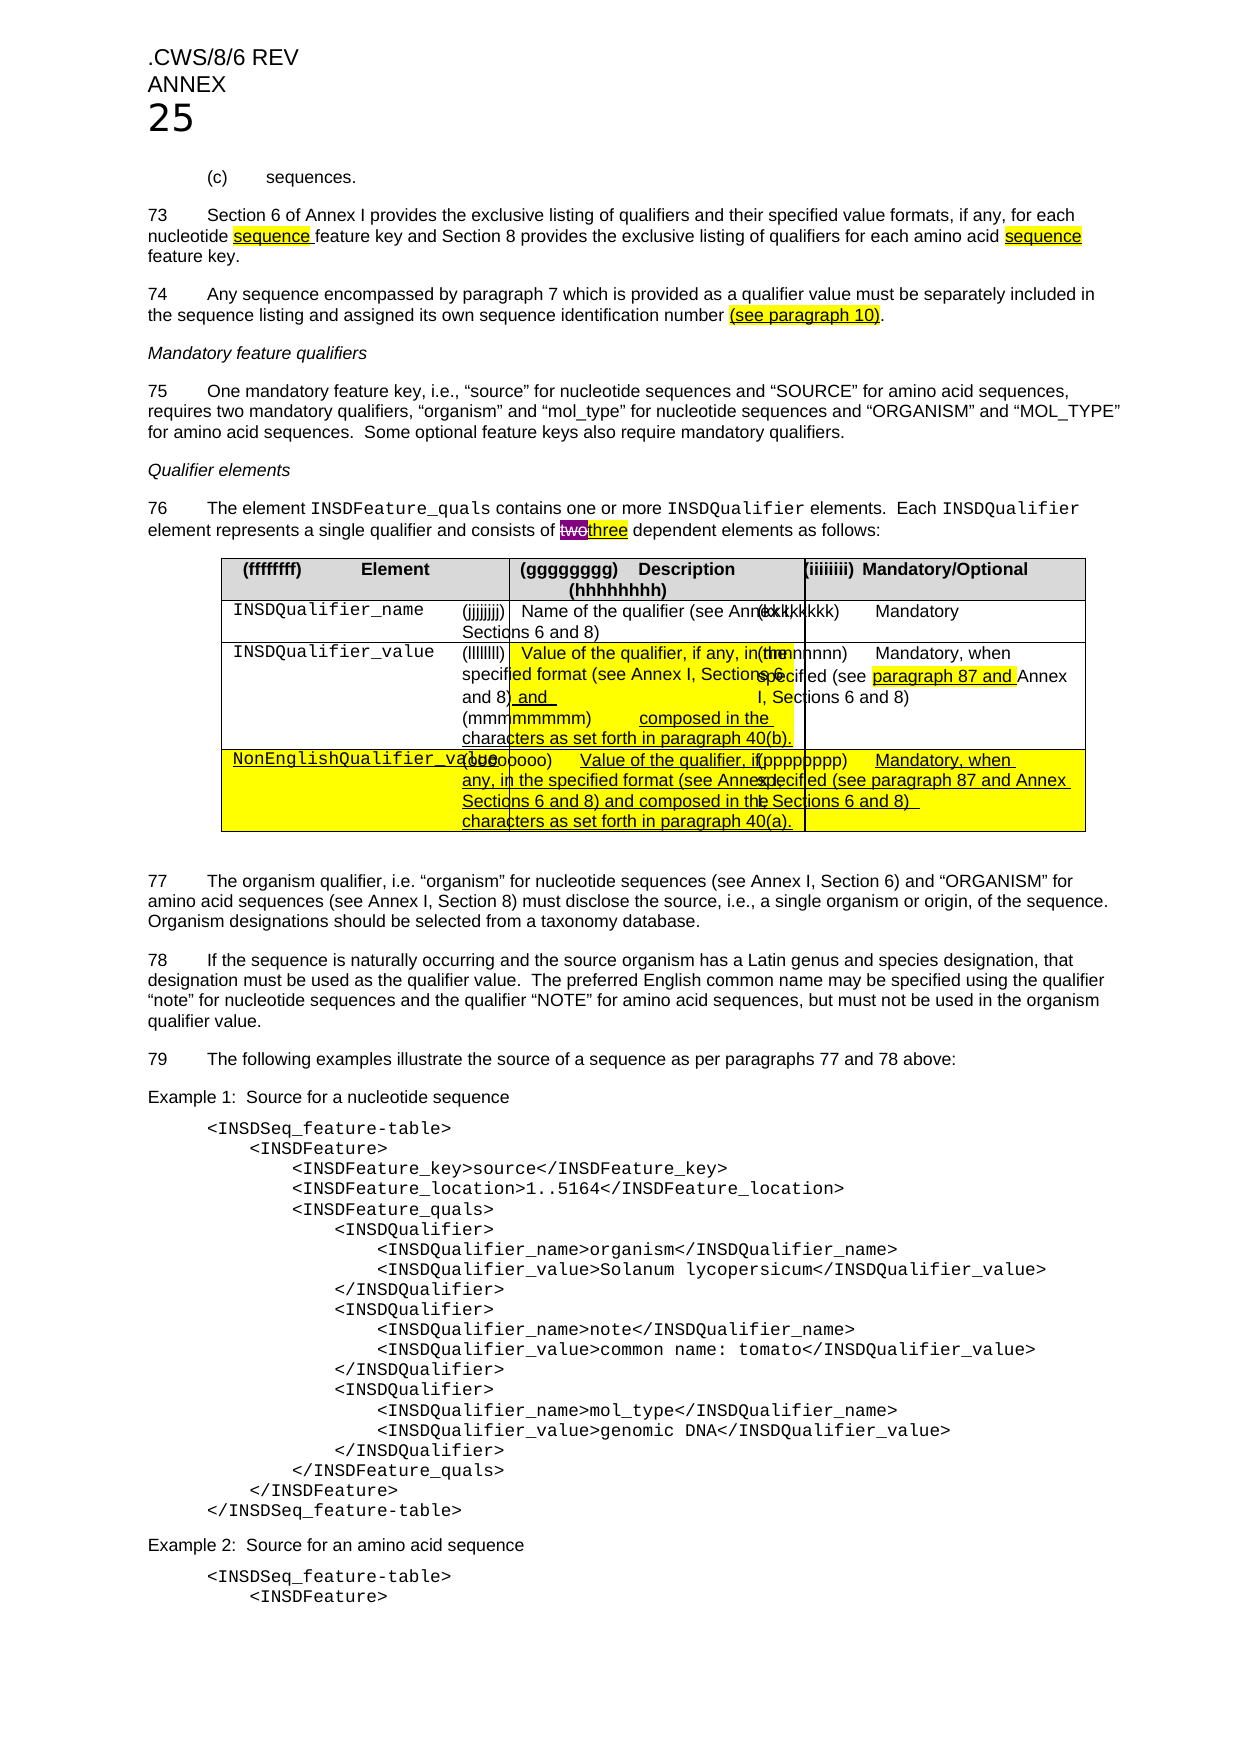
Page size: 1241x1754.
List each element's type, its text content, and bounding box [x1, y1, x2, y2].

text <INSDQualifier> [207, 1381, 1122, 1401]
text Example 1: Source for a nucleotide sequence [148, 1087, 1122, 1107]
text <INSDSeq_feature-table> [207, 1120, 1122, 1140]
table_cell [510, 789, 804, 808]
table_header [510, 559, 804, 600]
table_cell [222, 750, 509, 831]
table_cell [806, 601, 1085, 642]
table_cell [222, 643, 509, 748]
text <INSDQualifier> [207, 1220, 1122, 1240]
text </INSDQualifier> [207, 1361, 1122, 1381]
text <INSDQualifier_name>organism</INSDQualifier_name> [207, 1240, 1122, 1260]
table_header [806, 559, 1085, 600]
text </INSDQualifier> [207, 1441, 1122, 1461]
text One mandatory feature key, i.e., “source” for nucleotide sequences and “SOURCE” for amino acid sequences, requires two mandatory qualifiers, “organism” and “mol_type” for nucleotide sequences and “ORGANISM” and “MOL_TYPE” for amino acid sequences. Some optional feature keys also require mandatory qualifiers. [148, 381, 1122, 442]
text <INSDQualifier_value>genomic DNA</INSDQualifier_value> [207, 1421, 1122, 1441]
text <INSDQualifier_value>common name: tomato</INSDQualifier_value> [207, 1341, 1122, 1361]
text <INSDFeature> [207, 1587, 1122, 1607]
text </INSDFeature> [207, 1482, 1122, 1502]
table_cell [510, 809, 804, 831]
text <INSDSeq_feature-table> [207, 1567, 1122, 1587]
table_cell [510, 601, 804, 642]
text <INSDQualifier_value>Solanum lycopersicum</INSDQualifier_value> [207, 1260, 1122, 1281]
text If the sequence is naturally occurring and the source organism has a Latin genus and species designation, that designation must be used as the qualifier value. The preferred English common name may be specified using the qualifier “note” for nucleotide sequences and the qualifier “NOTE” for amino acid sequences, but must not be used in the organism qualifier value. [148, 949, 1122, 1031]
text </INSDQualifier> [207, 1281, 1122, 1301]
text Section 6 of Annex I provides the exclusive listing of qualifiers and their specified value formats, if any, for each nucleotide sequence feature key and Section 8 provides the exclusive listing of qualifiers for each amino acid sequence feature key. [148, 205, 1122, 266]
text <INSDFeature_location>1..5164</INSDFeature_location> [207, 1180, 1122, 1200]
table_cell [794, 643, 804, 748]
text <INSDQualifier_name>mol_type</INSDQualifier_name> [207, 1401, 1122, 1421]
text <INSDFeature> [207, 1140, 1122, 1160]
text The organism qualifier, i.e. “organism” for nucleotide sequences (see Annex I, Section 6) and “ORGANISM” for amino acid sequences (see Annex I, Section 8) must disclose the source, i.e., a single organism or origin, of the sequence. Organism designations should be selected from a taxonomy database. [148, 870, 1122, 932]
list sequences. [207, 167, 1122, 187]
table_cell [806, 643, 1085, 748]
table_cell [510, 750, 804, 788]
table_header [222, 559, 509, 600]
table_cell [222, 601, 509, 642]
text <INSDQualifier> [207, 1301, 1122, 1321]
text </INSDFeature_quals> [207, 1461, 1122, 1482]
text </INSDSeq_feature-table> [207, 1502, 1122, 1522]
text <INSDQualifier_name>note</INSDQualifier_name> [207, 1321, 1122, 1341]
text <INSDFeature_key>source</INSDFeature_key> [207, 1160, 1122, 1180]
text Any sequence encompassed by paragraph 7 which is provided as a qualifier value must be separately included in the sequence listing and assigned its own sequence identification number (see paragraph 10). [148, 284, 1122, 325]
text The element INSDFeature_quals contains one or more INSDQualifier elements. Each INSDQualifier element represents a single qualifier and consists of twothree dependent elements as follows: [148, 498, 1122, 540]
text Qualifier elements [148, 460, 1122, 480]
text Example 2: Source for an amino acid sequence [148, 1534, 1122, 1555]
text <INSDFeature_quals> [207, 1200, 1122, 1220]
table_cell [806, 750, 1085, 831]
text The following examples illustrate the source of a sequence as per paragraphs 77 and 78 above: [148, 1049, 1122, 1069]
text Mandatory feature qualifiers [148, 343, 1122, 363]
